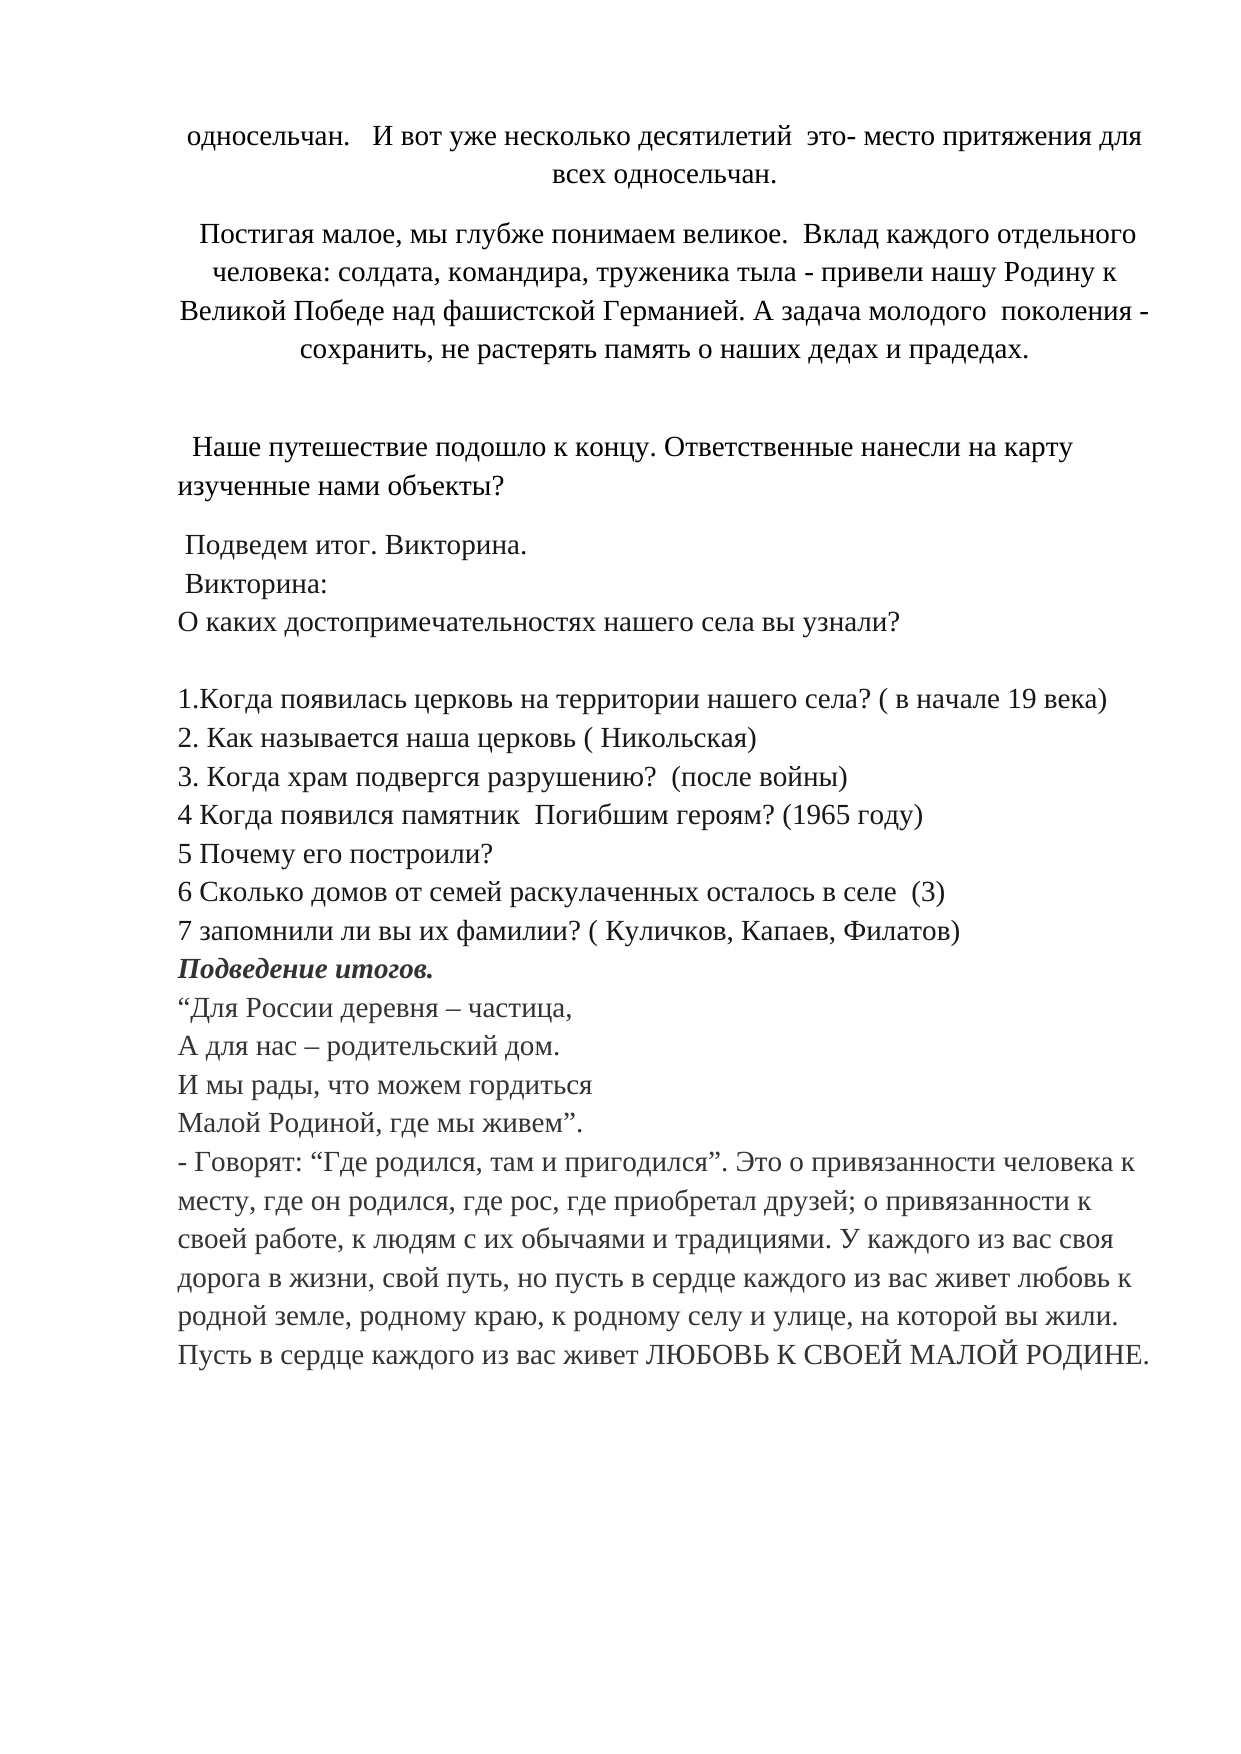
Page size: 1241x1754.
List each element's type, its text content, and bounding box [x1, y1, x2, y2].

text Викторина: [177, 566, 1152, 599]
text Наше путешествие подошло к концу. Ответственные нанесли на карту изученные нами объекты? [177, 429, 1152, 502]
text 1.Когда появилась церковь на территории нашего села? ( в начале 19 века) [177, 682, 1152, 715]
text А для нас – родительский дом. [177, 1028, 1152, 1062]
text Малой Родиной, где мы живем”. [177, 1106, 1152, 1139]
text О каких достопримечательностях нашего села вы узнали? [177, 604, 1152, 638]
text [177, 118, 1152, 190]
text Постигая малое, мы глубже понимаем великое. Вклад каждого отдельного человека: солдата, командира, труженика тыла - привели нашу Родину к Великой Победе над фашистской Германией. А задача молодого поколения - сохранить, не растерять память о наших дедах и прадедах. [177, 216, 1152, 365]
text Подведение итогов. [177, 951, 1152, 985]
text 4 Когда появился памятник Погибшим героям? (1965 году) [177, 797, 1152, 831]
text 5 Почему его построили? [177, 836, 1152, 869]
text “Для России деревня – частица, [177, 990, 1152, 1023]
text 2. Как называется наша церковь ( Никольская) [177, 720, 1152, 754]
text Подведем итог. Викторина. [177, 527, 1152, 561]
text - Говорят: “Где родился, там и пригодился”. Это о привязанности человека к месту, где он родился, где рос, где приобретал друзей; о привязанности к своей работе, к людям с их обычаями и традициями. У каждого из вас своя дорога в жизни, свой путь, но пусть в сердце каждого из вас живет любовь к родной земле, родному краю, к родному селу и улице, на которой вы жили. Пусть в сердце каждого из вас живет ЛЮБОВЬ К СВОЕЙ МАЛОЙ РОДИНЕ. [177, 1144, 1152, 1370]
text 3. Когда храм подвергся разрушению? (после войны) [177, 759, 1152, 792]
text И мы рады, что можем гордиться [177, 1067, 1152, 1101]
text 6 Сколько домов от семей раскулаченных осталось в селе (3) [177, 874, 1152, 908]
text 7 запомнили ли вы их фамилии? ( Куличков, Капаев, Филатов) [177, 913, 1152, 946]
